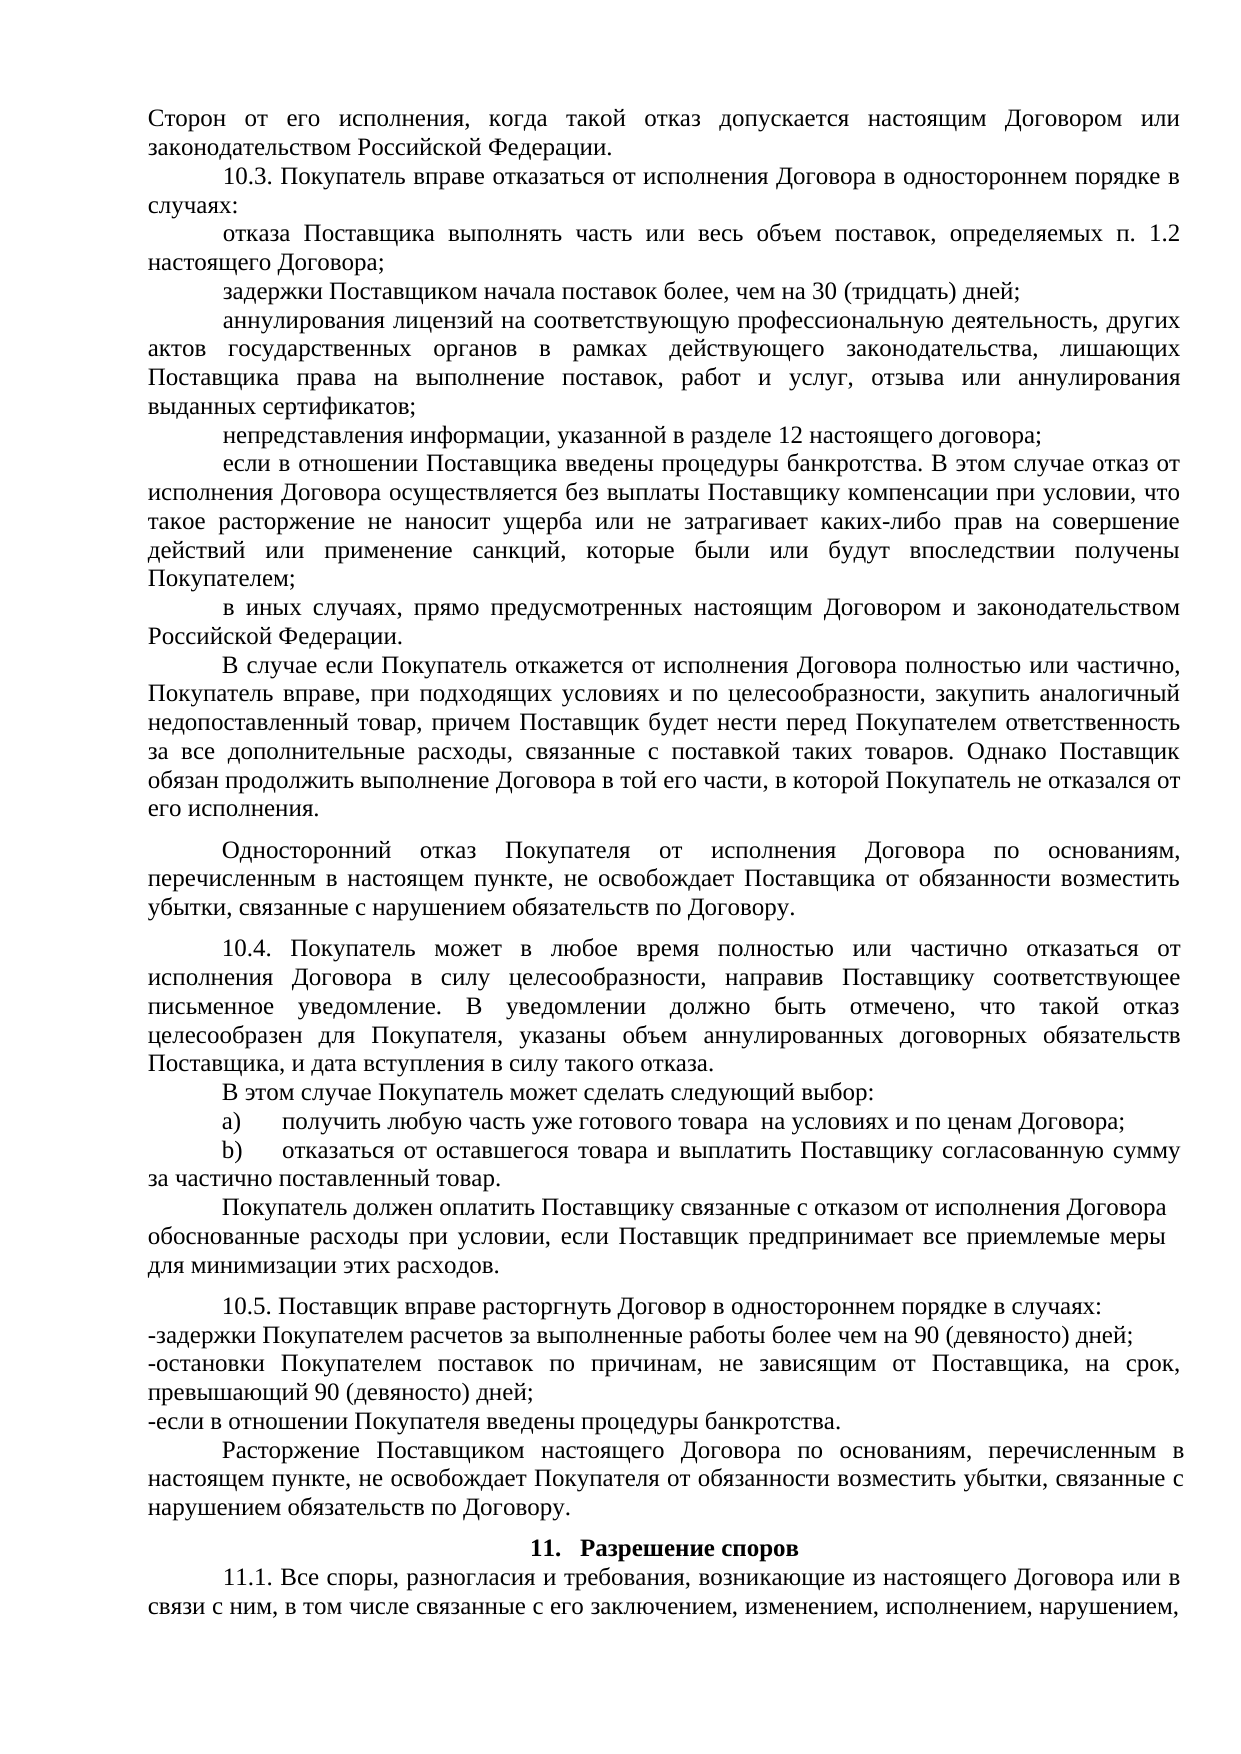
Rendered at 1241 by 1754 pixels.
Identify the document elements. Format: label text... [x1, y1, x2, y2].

text в иных случаях, прямо предусмотренных настоящим Договором и законодательством Российской Федерации. [148, 592, 1181, 650]
text 10.5. Поставщик вправе расторгнуть Договор в одностороннем порядке в случаях: [148, 1291, 1181, 1320]
text непредставления информации, указанной в разделе 12 настоящего договора; [148, 420, 1181, 448]
text 10.3. Покупатель вправе отказаться от исполнения Договора в одностороннем порядке в случаях: [148, 161, 1181, 218]
text отказа Поставщика выполнять часть или весь объем поставок, определяемых п. 1.2 настоящего Договора; [148, 218, 1181, 276]
text 10.4. Покупатель может в любое время полностью или частично отказаться от исполнения Договора в силу целесообразности, направив Поставщику соответствующее письменное уведомление. В уведомлении должно быть отмечено, что такой отказ целесообразен для Покупателя, указаны объем аннулированных договорных обязательств Поставщика, и дата вступления в силу такого отказа. [148, 933, 1181, 1077]
text если в отношении Поставщика введены процедуры банкротства. В этом случае отказ от исполнения Договора осуществляется без выплаты Поставщику компенсации при условии, что такое расторжение не наносит ущерба или не затрагивает каких-либо прав на совершение действий или применение санкций, которые были или будут впоследствии получены Покупателем; [148, 448, 1181, 592]
text -остановки Покупателем поставок по причинам, не зависящим от Поставщика, на срок, превышающий 90 (девяносто) дней; [148, 1348, 1181, 1406]
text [148, 103, 1181, 161]
text В этом случае Покупатель может сделать следующий выбор: [148, 1077, 1181, 1106]
list отказаться от оставшегося товара и выплатить Поставщику согласованную сумму за частично поставленный товар. [148, 1135, 1181, 1192]
text Односторонний отказ Покупателя от исполнения Договора по основаниям, перечисленным в настоящем пункте, не освобождает Поставщика от обязанности возместить убытки, связанные с нарушением обязательств по Договору. [148, 835, 1181, 921]
text задержки Поставщиком начала поставок более, чем на 30 (тридцать) дней; [148, 276, 1181, 305]
text аннулирования лицензий на соответствующую профессиональную деятельность, других актов государственных органов в рамках действующего законодательства, лишающих Поставщика права на выполнение поставок, работ и услуг, отзыва или аннулирования выданных сертификатов; [148, 305, 1181, 420]
list получить любую часть уже готового товара на условиях и по ценам Договора; [148, 1106, 1181, 1135]
list Разрешение споров [148, 1533, 1181, 1562]
text Покупатель должен оплатить Поставщику связанные с отказом от исполнения Договора обоснованные расходы при условии, если Поставщик предпринимает все приемлемые меры для минимизации этих расходов. [148, 1192, 1167, 1278]
text В случае если Покупатель откажется от исполнения Договора полностью или частично, Покупатель вправе, при подходящих условиях и по целесообразности, закупить аналогичный недопоставленный товар, причем Поставщик будет нести перед Покупателем ответственность за все дополнительные расходы, связанные с поставкой таких товаров. Однако Поставщик обязан продолжить выполнение Договора в той его части, в которой Покупатель не отказался от его исполнения. [148, 650, 1181, 822]
text -если в отношении Покупателя введены процедуры банкротства. [148, 1406, 1181, 1435]
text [148, 1562, 1181, 1620]
text -задержки Покупателем расчетов за выполненные работы более чем на 90 (девяносто) дней; [148, 1320, 1181, 1348]
text Расторжение Поставщиком настоящего Договора по основаниям, перечисленным в настоящем пункте, не освобождает Покупателя от обязанности возместить убытки, связанные с нарушением обязательств по Договору. [148, 1435, 1186, 1521]
